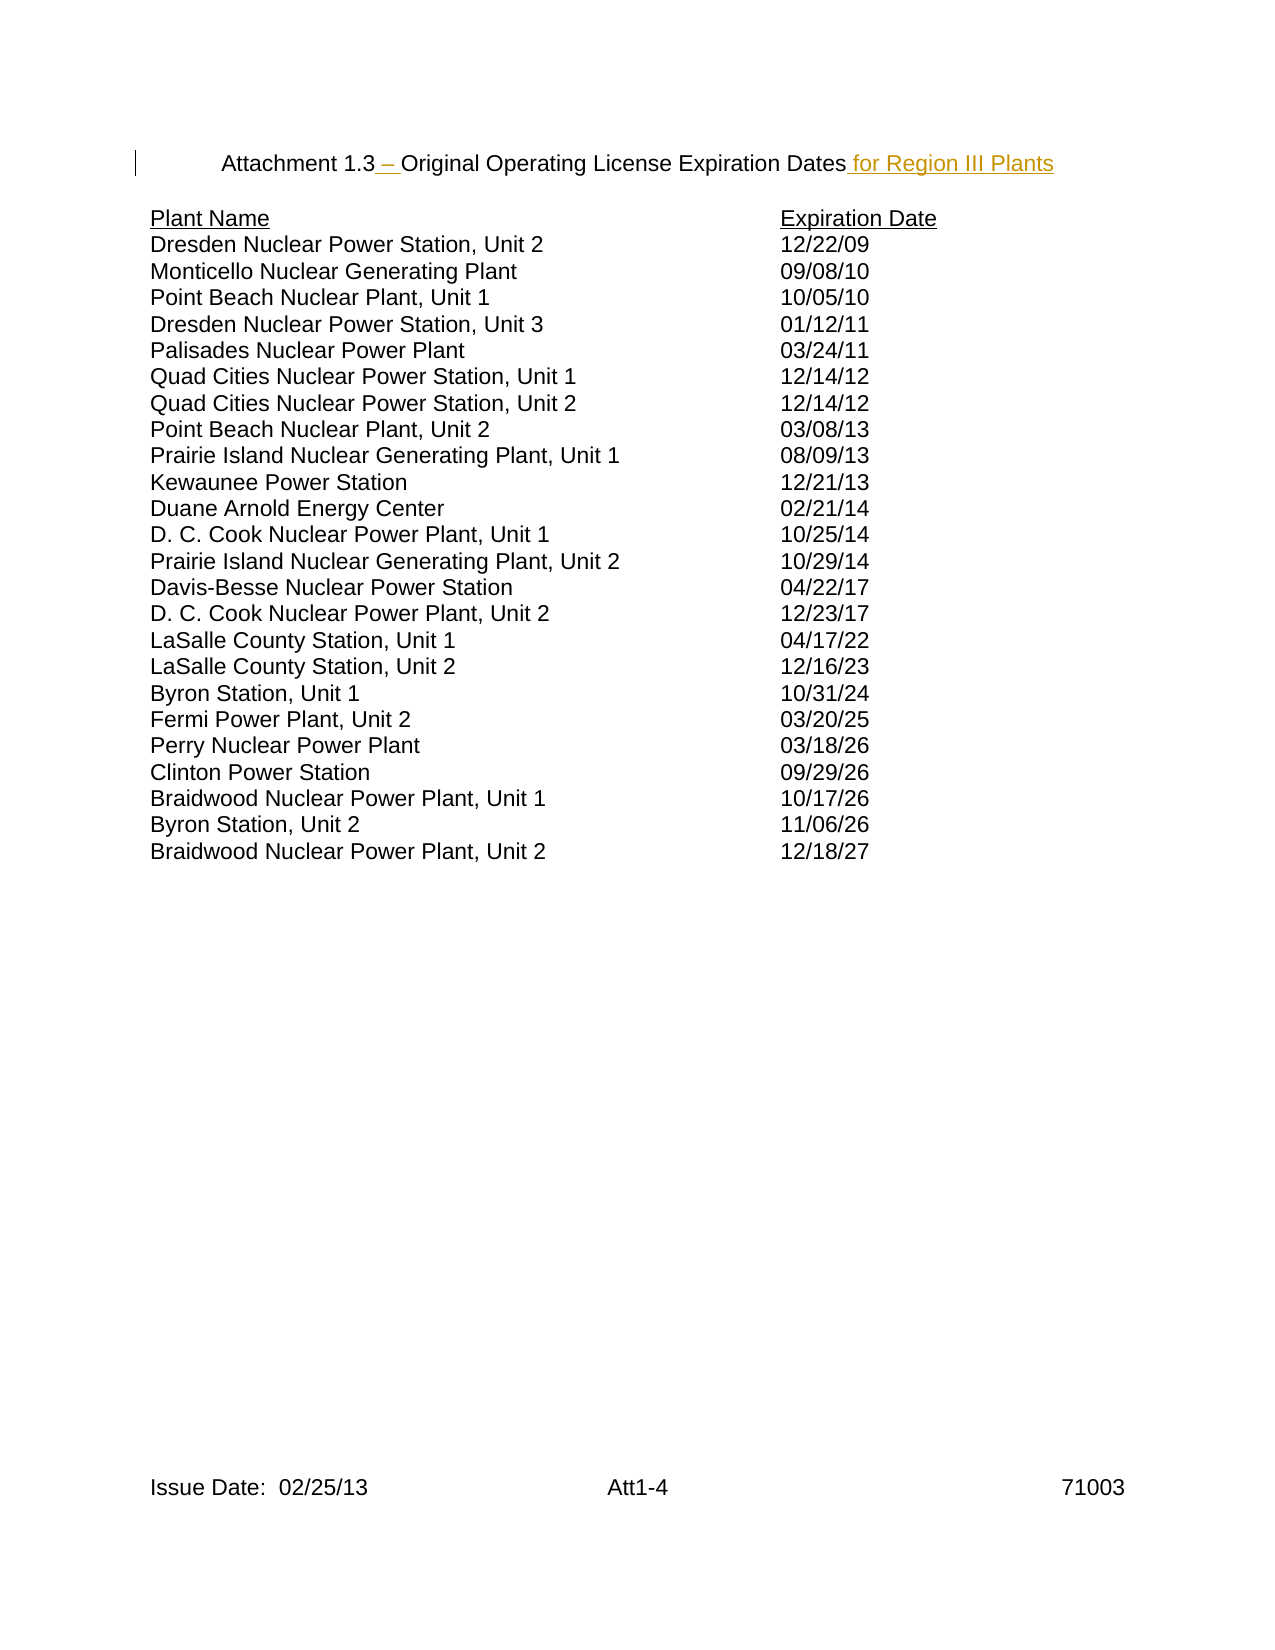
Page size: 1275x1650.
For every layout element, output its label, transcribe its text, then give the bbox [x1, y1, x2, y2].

text Prairie Island Nuclear Generating Plant, Unit 2 10/29/14 [150, 548, 1125, 574]
text Byron Station, Unit 1 10/31/24 [150, 679, 1125, 706]
text Davis-Besse Nuclear Power Station 04/22/17 [150, 574, 1125, 600]
text D. C. Cook Nuclear Power Plant, Unit 1 10/25/14 [150, 521, 1125, 548]
text Prairie Island Nuclear Generating Plant, Unit 1 08/09/13 [150, 442, 1125, 469]
text Dresden Nuclear Power Station, Unit 3 01/12/11 [150, 311, 1125, 337]
text D. C. Cook Nuclear Power Plant, Unit 2 12/23/17 [150, 600, 1125, 627]
text Clinton Power Station 09/29/26 [150, 758, 1125, 785]
text Quad Cities Nuclear Power Station, Unit 2 12/14/12 [150, 389, 1125, 416]
text Fermi Power Plant, Unit 2 03/20/25 [150, 706, 1125, 732]
text Quad Cities Nuclear Power Station, Unit 1 12/14/12 [150, 363, 1125, 389]
text Braidwood Nuclear Power Plant, Unit 2 12/18/27 [150, 838, 1125, 864]
text LaSalle County Station, Unit 1 04/17/22 [150, 627, 1125, 653]
text Palisades Nuclear Power Plant 03/24/11 [150, 337, 1125, 363]
text Attachment 1.3Original Operating License Expiration Dates [150, 150, 1125, 176]
text Monticello Nuclear Generating Plant 09/08/10 [150, 258, 1125, 284]
text LaSalle County Station, Unit 2 12/16/23 [150, 653, 1125, 679]
text Duane Arnold Energy Center 02/21/14 [150, 495, 1125, 521]
text Dresden Nuclear Power Station, Unit 2 12/22/09 [150, 231, 1125, 258]
text Perry Nuclear Power Plant 03/18/26 [150, 732, 1125, 758]
text Braidwood Nuclear Power Plant, Unit 1 10/17/26 [150, 785, 1125, 811]
text Byron Station, Unit 2 11/06/26 [150, 811, 1125, 838]
text Kewaunee Power Station 12/21/13 [150, 469, 1125, 495]
text Point Beach Nuclear Plant, Unit 2 03/08/13 [150, 416, 1125, 442]
text Point Beach Nuclear Plant, Unit 1 10/05/10 [150, 284, 1125, 311]
text Plant Name Expiration Date [150, 205, 1125, 231]
